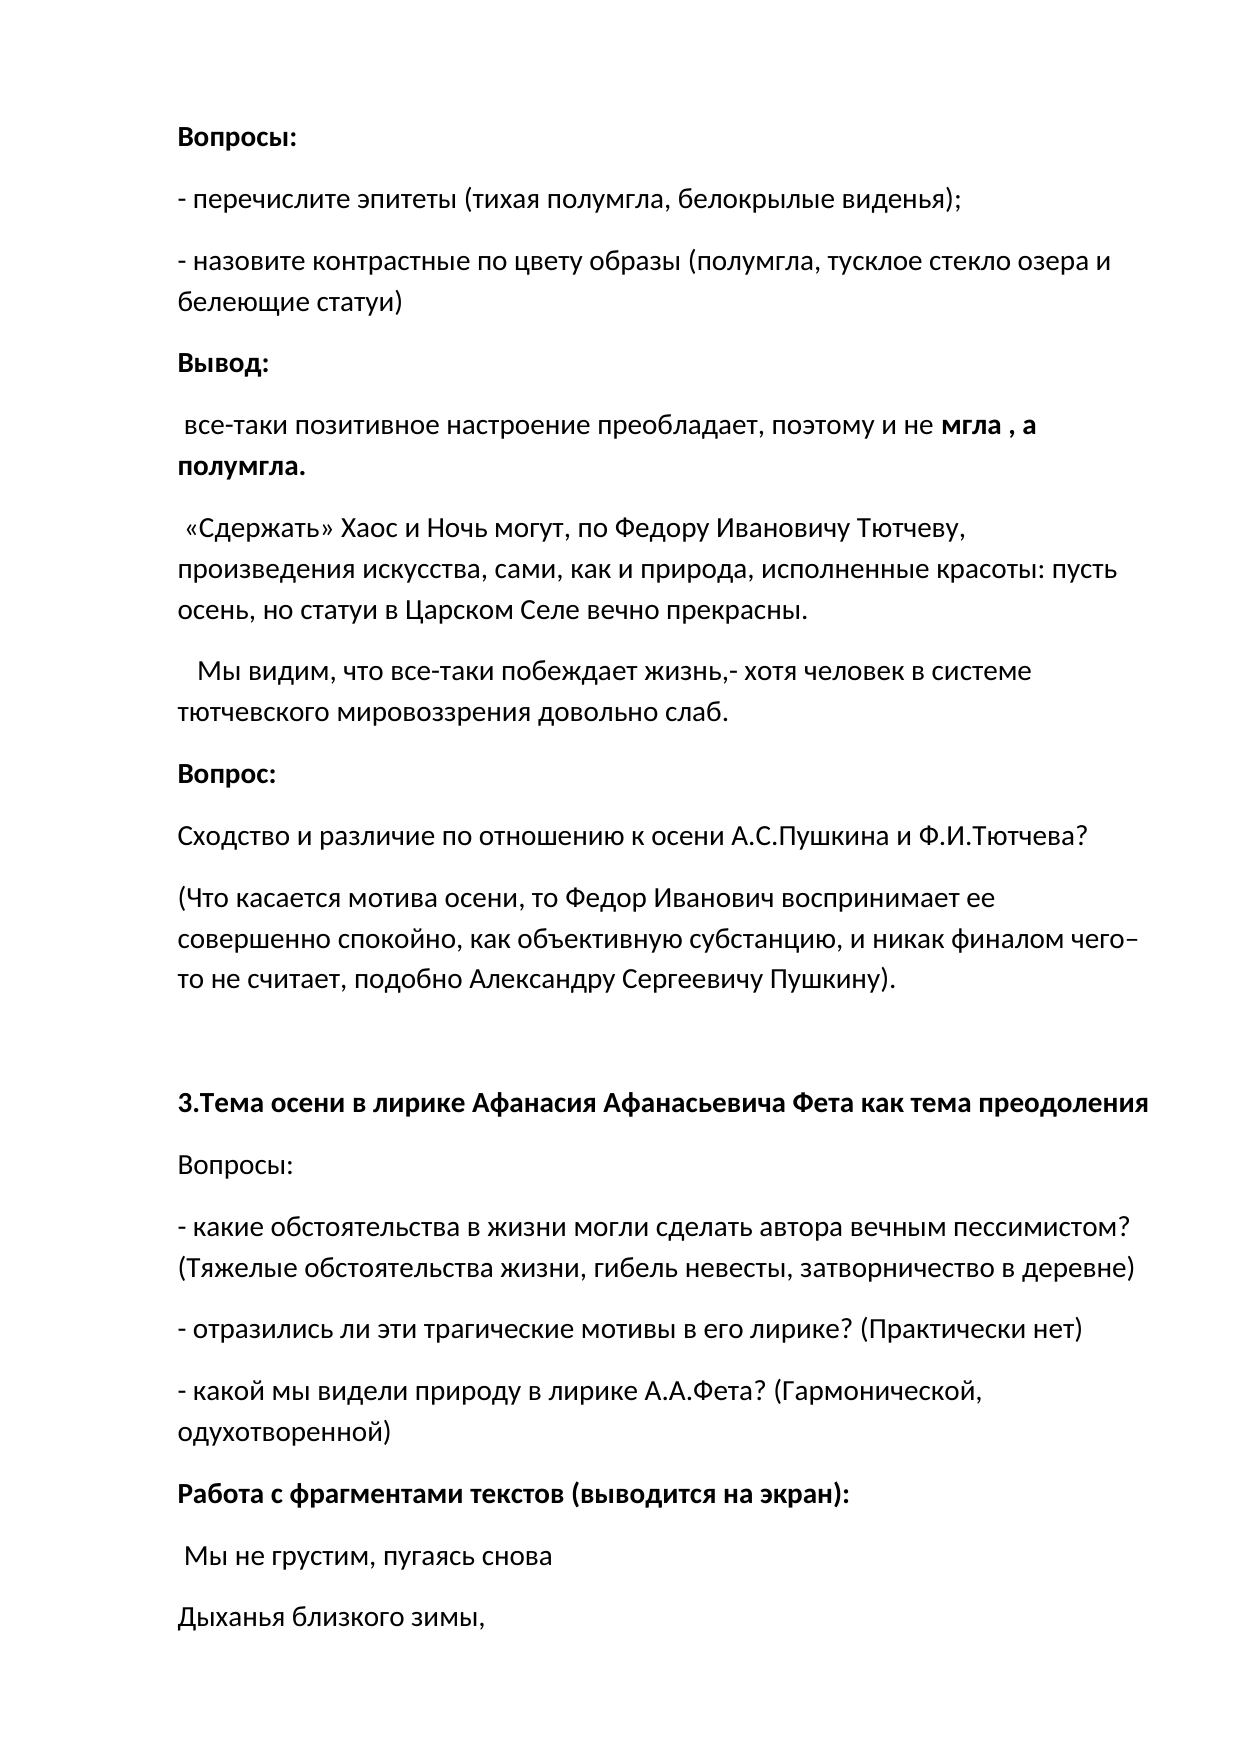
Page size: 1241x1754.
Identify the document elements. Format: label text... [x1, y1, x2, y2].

text - отразились ли эти трагические мотивы в его лирике? (Практически нет) [177, 1310, 1152, 1346]
text Сходство и различие по отношению к осени А.С.Пушкина и Ф.И.Тютчева? [177, 817, 1152, 853]
text - назовите контрастные по цвету образы (полумгла, тусклое стекло озера и белеющие статуи) [177, 242, 1152, 318]
text Вопросы: [177, 118, 1152, 154]
text «Сдержать» Хаос и Ночь могут, по Федору Ивановичу Тютчеву, произведения искусства, сами, как и природа, исполненные красоты: пусть осень, но статуи в Царском Селе вечно прекрасны. [177, 509, 1152, 626]
text Вывод: [177, 344, 1152, 380]
text Дыханья близкого зимы, [177, 1598, 1152, 1634]
text все-таки позитивное настроение преобладает, поэтому и не мгла , а полумгла. [177, 406, 1152, 483]
text Вопрос: [177, 755, 1152, 791]
text 3.Тема осени в лирике Афанасия Афанасьевича Фета как тема преодоления [177, 1084, 1152, 1120]
text (Что касается мотива осени, то Федор Иванович воспринимает ее совершенно спокойно, как объективную субстанцию, и никак финалом чего–то не считает, подобно Александру Сергеевичу Пушкину). [177, 879, 1152, 996]
text Вопросы: [177, 1146, 1152, 1182]
text - перечислите эпитеты (тихая полумгла, белокрылые виденья); [177, 180, 1152, 216]
text - какие обстоятельства в жизни могли сделать автора вечным пессимистом? (Тяжелые обстоятельства жизни, гибель невесты, затворничество в деревне) [177, 1208, 1152, 1284]
text Мы не грустим, пугаясь снова [177, 1537, 1152, 1572]
text Мы видим, что все-таки побеждает жизнь,- хотя человек в системе тютчевского мировоззрения довольно слаб. [177, 652, 1152, 729]
text - какой мы видели природу в лирике А.А.Фета? (Гармонической, одухотворенной) [177, 1372, 1152, 1449]
text Работа с фрагментами текстов (выводится на экран): [177, 1475, 1152, 1511]
